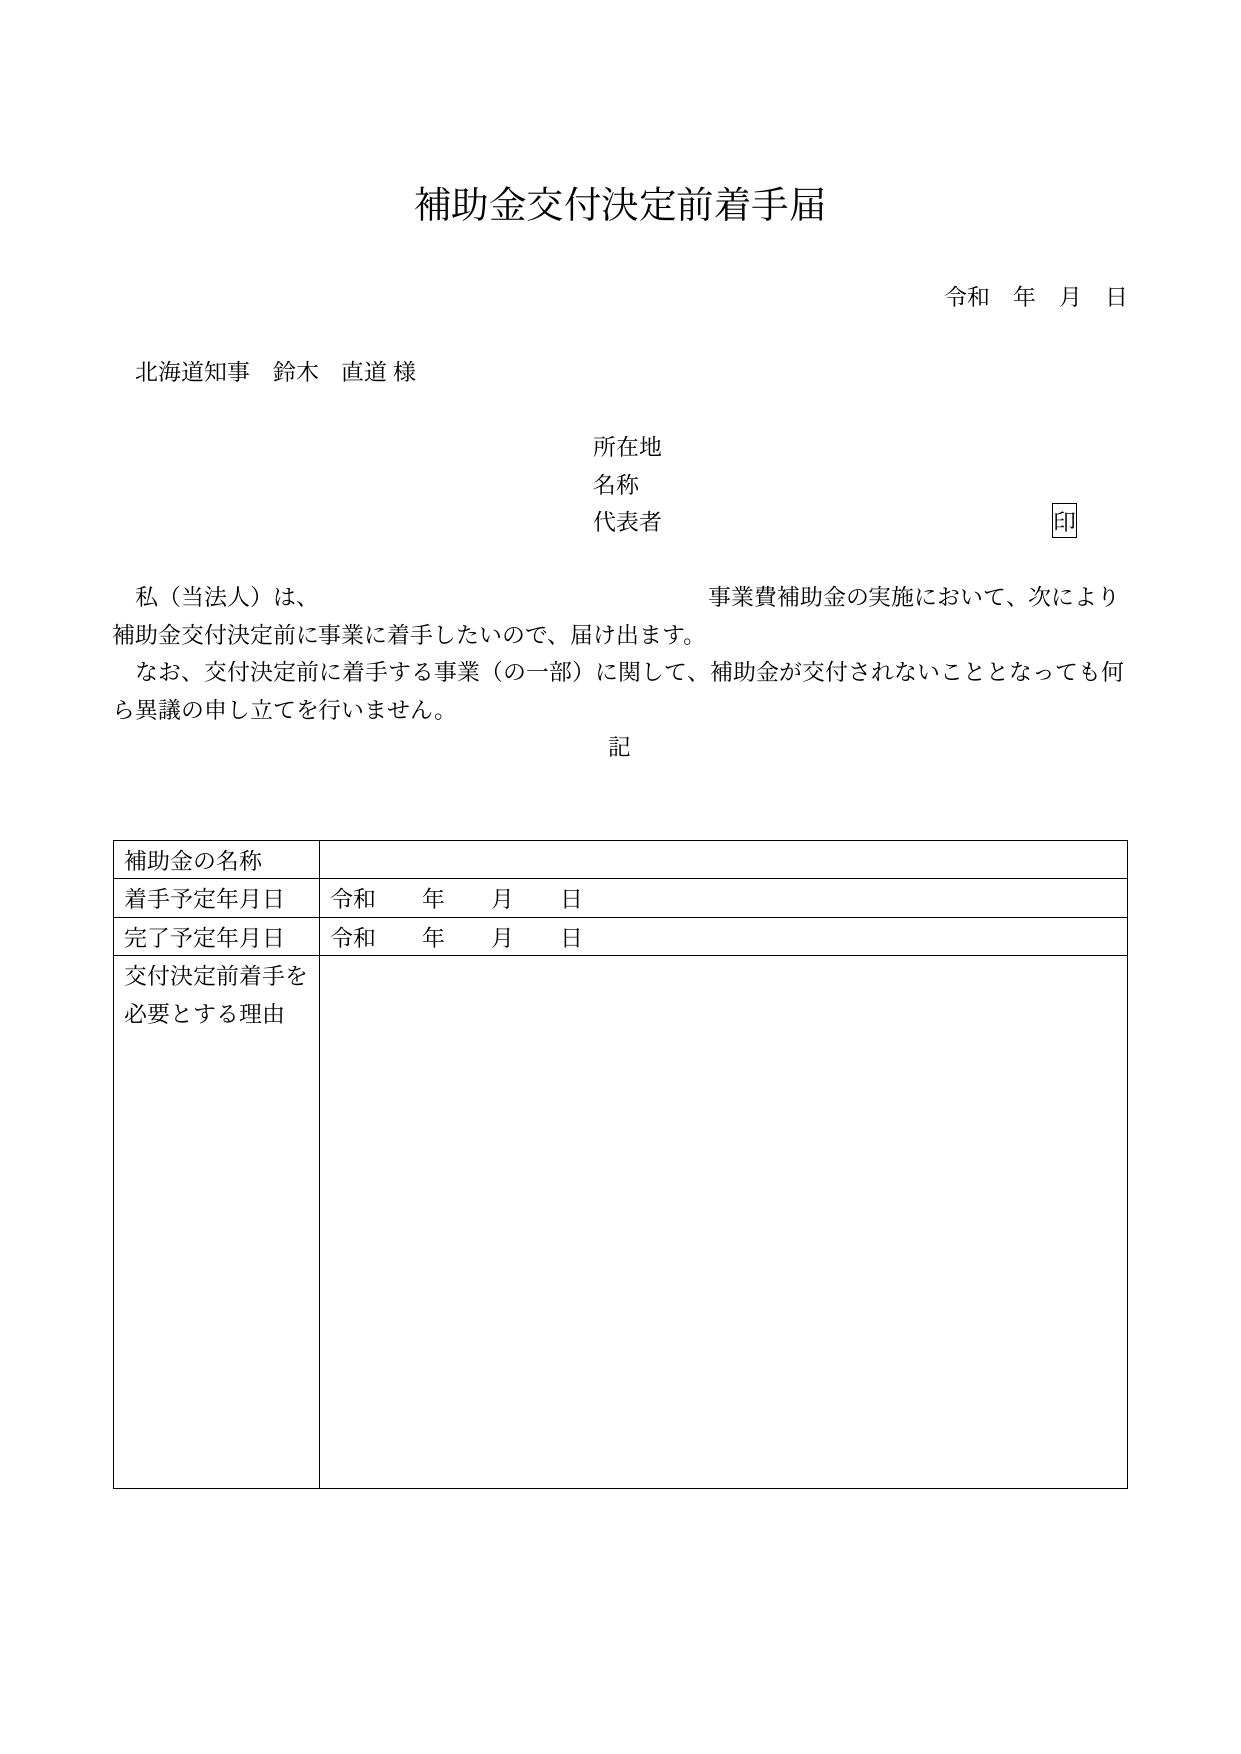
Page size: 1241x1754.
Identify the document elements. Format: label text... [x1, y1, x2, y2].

table_cell 交付決定前着手を 必要とする理由 [114, 956, 319, 1488]
table_cell 完了予定年月日 [114, 918, 319, 955]
text なお、交付決定前に着手する事業（の一部）に関して、補助金が交付されないこととなっても何ら異議の申し立てを行いません。 [112, 652, 1128, 727]
text 所在地 [112, 427, 1128, 464]
table_cell 令和 年 月 日 [320, 918, 1127, 955]
table_cell 令和 年 月 日 [320, 879, 1127, 917]
table_cell 着手予定年月日 [114, 879, 319, 917]
text 補助金交付決定前に事業に着手したいので、届け出ます。 [112, 614, 1128, 652]
text 名称 [112, 464, 1128, 502]
subtitle 記 [112, 727, 1128, 764]
text 補助金交付決定前着手届 [112, 164, 1128, 239]
text 北海道知事 鈴木 直道 様 [112, 352, 1128, 389]
table_cell [320, 956, 1127, 1488]
table_header 補助金の名称 [114, 841, 319, 878]
text 私（当法人）は、 事業費補助金の実施において、次により [112, 577, 1128, 614]
text 令和 年 月 日 [112, 277, 1128, 314]
table_header [320, 841, 1127, 878]
text 代表者 印 [112, 502, 1128, 539]
